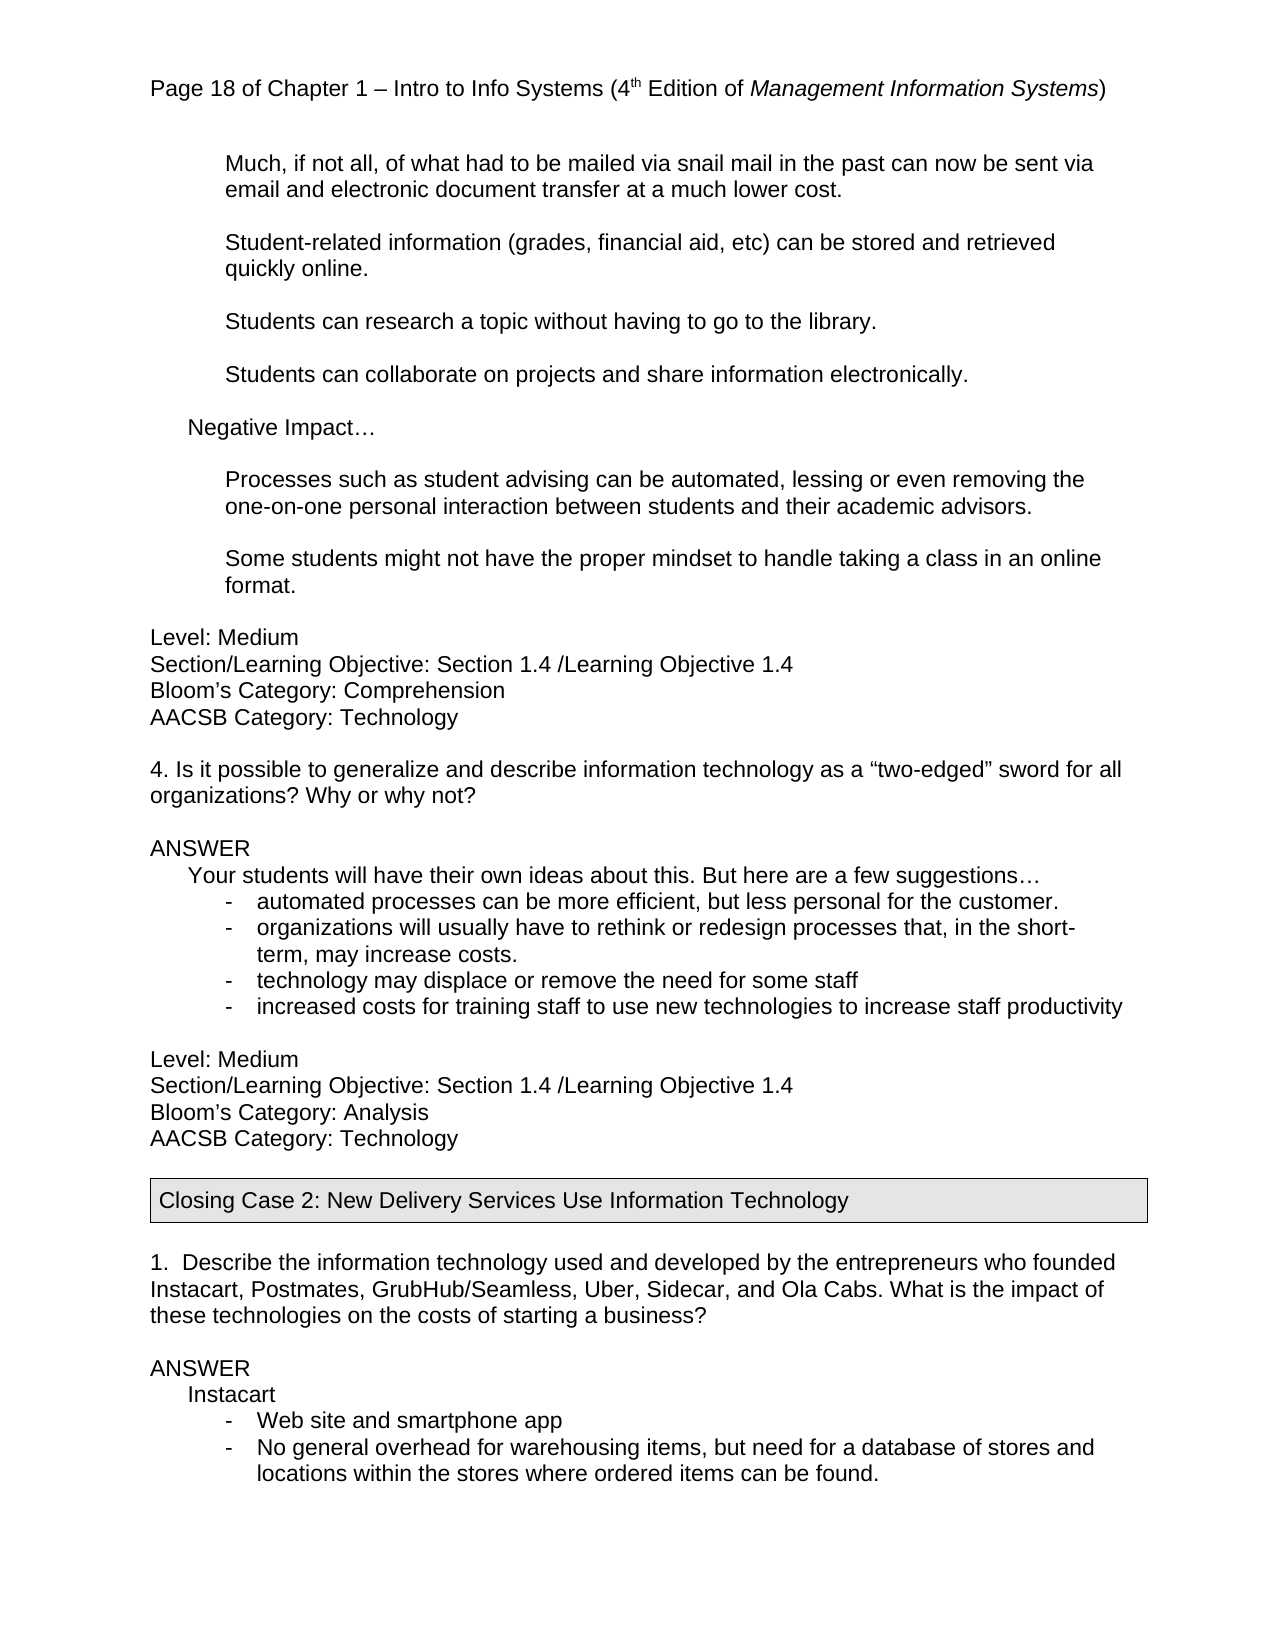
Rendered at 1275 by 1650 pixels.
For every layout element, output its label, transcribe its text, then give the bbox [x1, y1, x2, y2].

text Bloom’s Category: Comprehension [150, 677, 1125, 703]
text AACSB Category: Technology [150, 1125, 1125, 1151]
list automated processes can be more efficient, but less personal for the customer. [225, 888, 1125, 914]
text Processes such as student advising can be automated, lessing or even removing the one-on-one personal interaction between students and their academic advisors. [225, 466, 1125, 519]
text Students can research a topic without having to go to the library. [225, 308, 1125, 334]
text ANSWER [150, 1355, 1125, 1381]
text AACSB Category: Technology [150, 703, 1125, 730]
table_header Closing Case 2: New Delivery Services Use Information Technology [151, 1179, 1147, 1222]
text Student-related information (grades, financial aid, etc) can be stored and retrieved quickly online. [225, 229, 1125, 282]
text Some students might not have the proper mindset to handle taking a class in an online format. [225, 545, 1125, 598]
text Level: Medium [150, 1046, 1125, 1072]
text Instacart [187, 1381, 1125, 1407]
text ANSWER [150, 835, 1125, 862]
text 4. Is it possible to generalize and describe information technology as a “two-edged” sword for all organizations? Why or why not? [150, 756, 1125, 809]
text Much, if not all, of what had to be mailed via snail mail in the past can now be sent via email and electronic document transfer at a much lower cost. [225, 150, 1125, 203]
text Section/Learning Objective: Section 1.4 /Learning Objective 1.4 [150, 651, 1125, 677]
list technology may displace or remove the need for some staff [225, 967, 1125, 993]
list increased costs for training staff to use new technologies to increase staff productivity [225, 993, 1125, 1020]
text Level: Medium [150, 624, 1125, 651]
text Negative Impact… [187, 413, 1125, 440]
text Bloom’s Category: Analysis [150, 1099, 1125, 1125]
list Web site and smartphone app [225, 1407, 1125, 1434]
text Your students will have their own ideas about this. But here are a few suggestions… [187, 862, 1125, 888]
list organizations will usually have to rethink or redesign processes that, in the short-term, may increase costs. [225, 914, 1125, 967]
text Section/Learning Objective: Section 1.4 /Learning Objective 1.4 [150, 1072, 1125, 1099]
list No general overhead for warehousing items, but need for a database of stores and locations within the stores where ordered items can be found. [225, 1434, 1125, 1486]
text 1. Describe the information technology used and developed by the entrepreneurs who founded Instacart, Postmates, GrubHub/Seamless, Uber, Sidecar, and Ola Cabs. What is the impact of these technologies on the costs of starting a business? [150, 1249, 1125, 1328]
text Students can collaborate on projects and share information electronically. [225, 361, 1125, 387]
